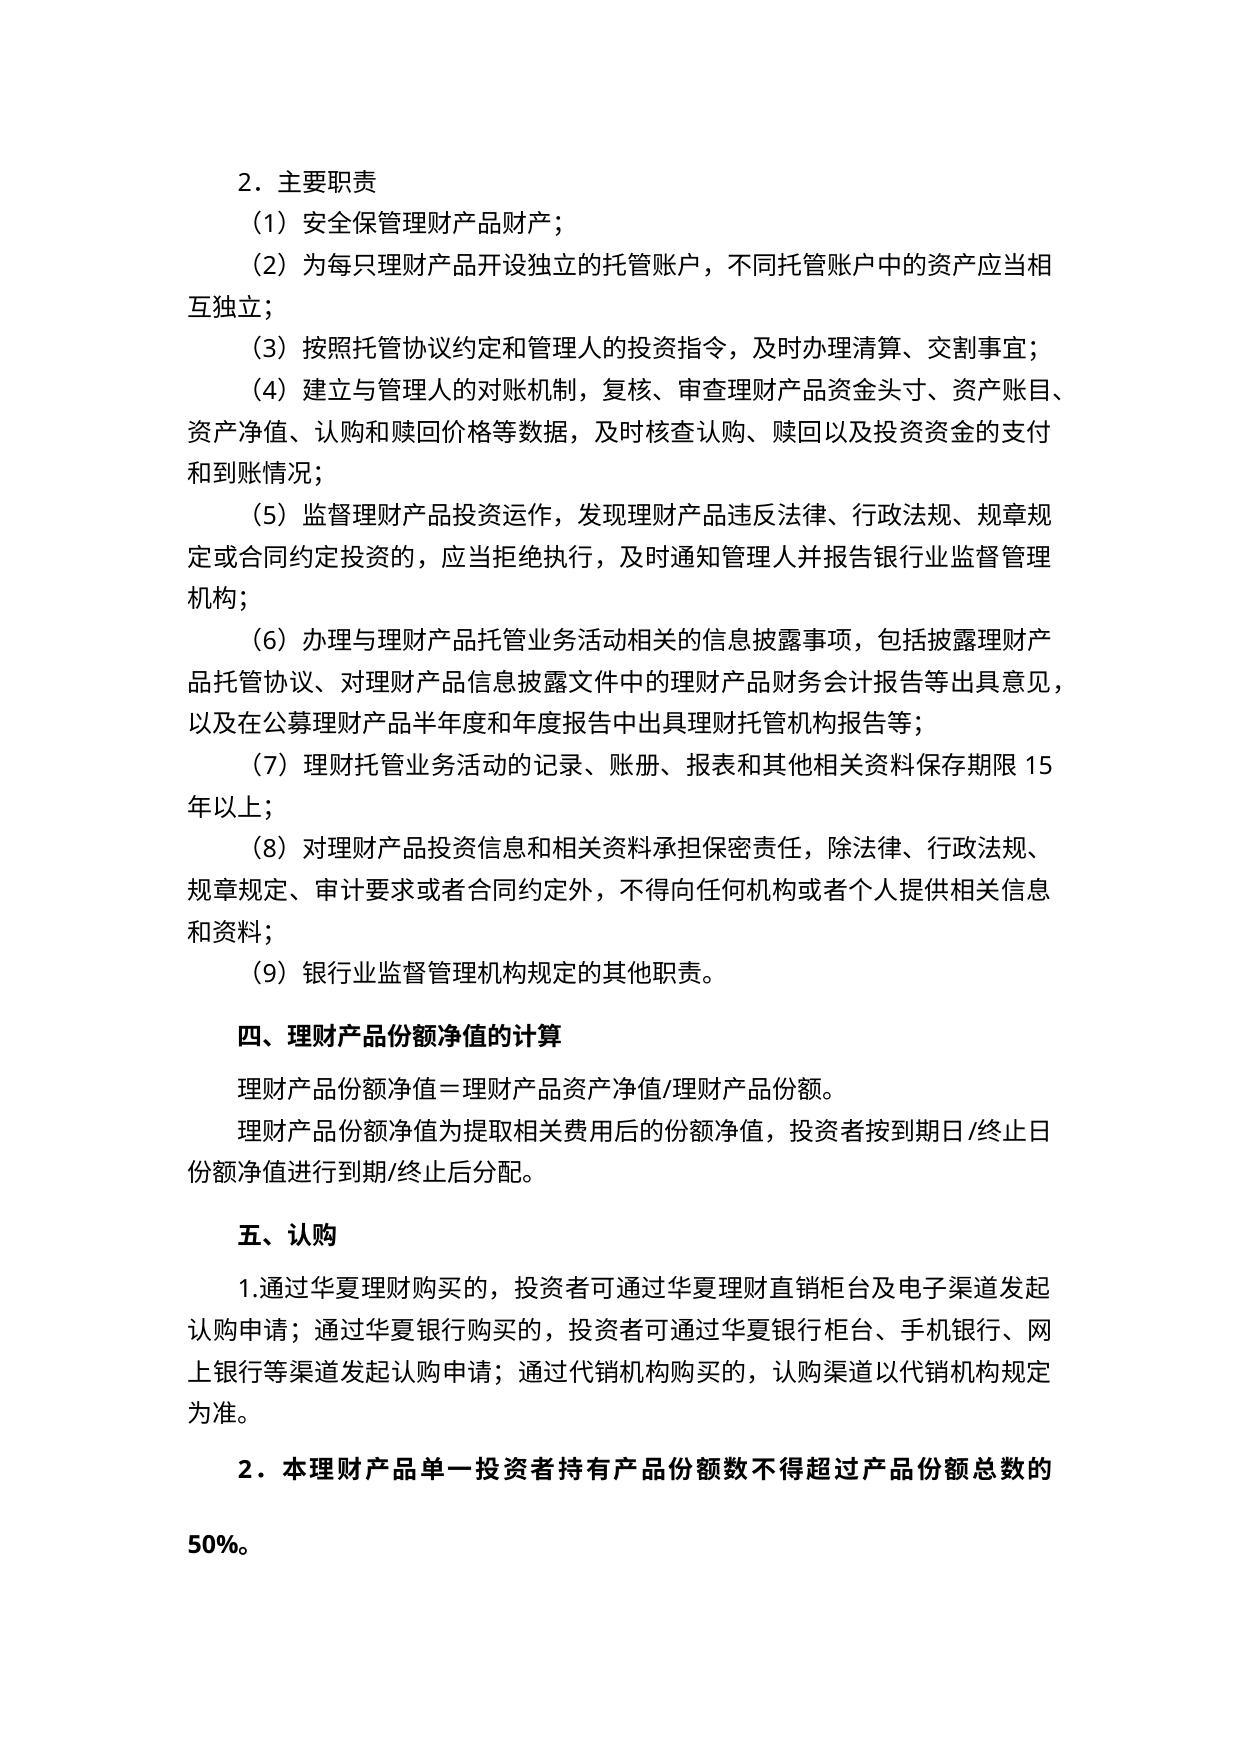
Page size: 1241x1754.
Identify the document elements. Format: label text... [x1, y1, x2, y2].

text 1.通过华夏理财购买的，投资者可通过华夏理财直销柜台及电子渠道发起认购申请；通过华夏银行购买的，投资者可通过华夏银行柜台、手机银行、网上银行等渠道发起认购申请；通过代销机构购买的，认购渠道以代销机构规定为准。 [187, 1269, 1053, 1430]
text （6）办理与理财产品托管业务活动相关的信息披露事项，包括披露理财产品托管协议、对理财产品信息披露文件中的理财产品财务会计报告等出具意见，以及在公募理财产品半年度和年度报告中出具理财托管机构报告等； [187, 620, 1053, 740]
text （7）理财托管业务活动的记录、账册、报表和其他相关资料保存期限15年以上； [187, 745, 1053, 823]
text （8）对理财产品投资信息和相关资料承担保密责任，除法律、行政法规、规章规定、审计要求或者合同约定外，不得向任何机构或者个人提供相关信息和资料； [187, 829, 1053, 948]
text 理财产品份额净值＝理财产品资产净值/理财产品份额。 [187, 1069, 1053, 1106]
text 四、理财产品份额净值的计算 [187, 1012, 1053, 1053]
text （9）银行业监督管理机构规定的其他职责。 [187, 954, 1053, 990]
text （5）监督理财产品投资运作，发现理财产品违反法律、行政法规、规章规定或合同约定投资的，应当拒绝执行，及时通知管理人并报告银行业监督管理机构； [187, 495, 1053, 615]
text 2．本理财产品单一投资者持有产品份额数不得超过产品份额总数的50%。 [187, 1435, 1053, 1575]
text 2．主要职责 [187, 162, 1053, 198]
text （3）按照托管协议约定和管理人的投资指令，及时办理清算、交割事宜； [187, 329, 1053, 365]
text （4）建立与管理人的对账机制，复核、审查理财产品资金头寸、资产账目、资产净值、认购和赎回价格等数据，及时核查认购、赎回以及投资资金的支付和到账情况； [187, 370, 1053, 490]
text 五、认购 [187, 1211, 1053, 1252]
text （2）为每只理财产品开设独立的托管账户，不同托管账户中的资产应当相互独立； [187, 245, 1053, 323]
text 理财产品份额净值为提取相关费用后的份额净值，投资者按到期日/终止日份额净值进行到期/终止后分配。 [187, 1111, 1053, 1189]
text （1）安全保管理财产品财产； [187, 204, 1053, 240]
